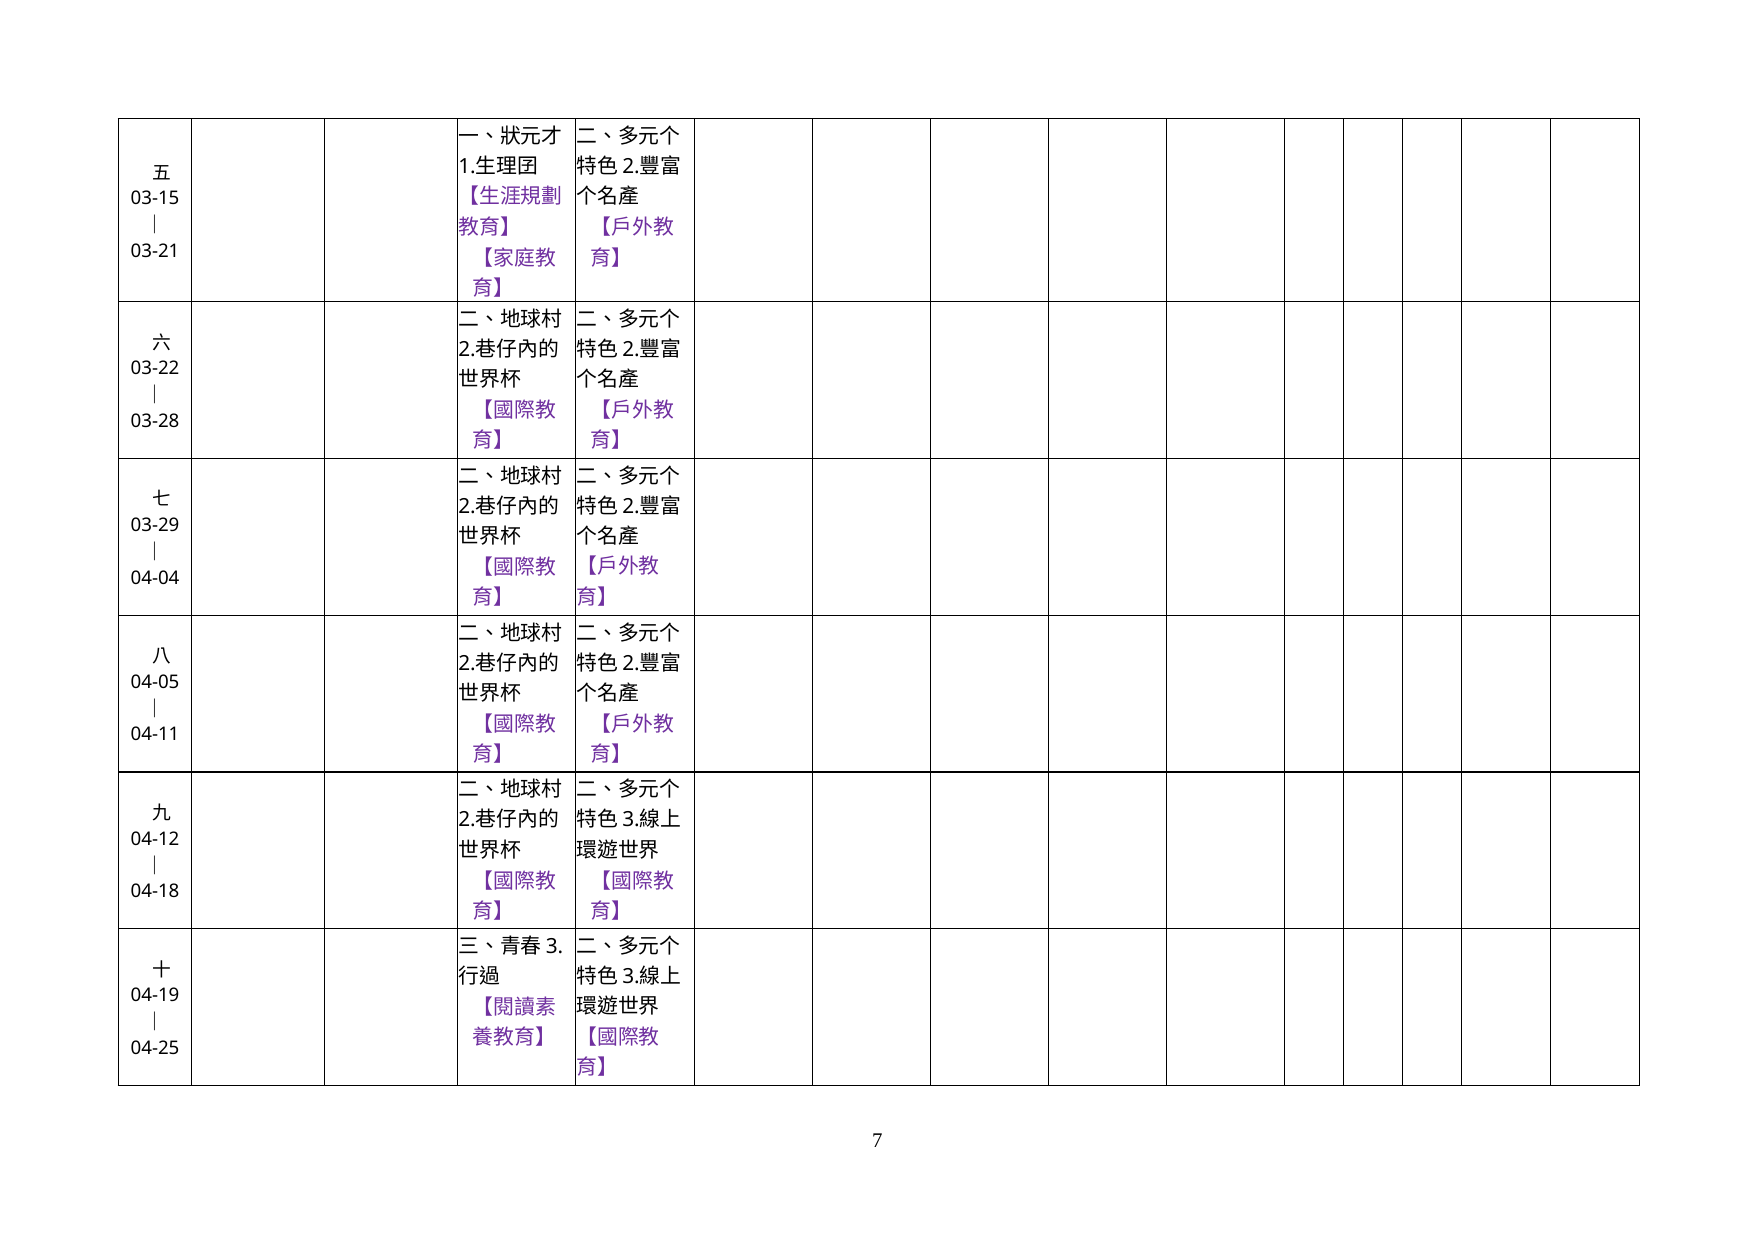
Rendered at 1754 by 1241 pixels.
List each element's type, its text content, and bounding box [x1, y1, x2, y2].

table_cell [325, 302, 457, 458]
table_cell [325, 119, 457, 301]
table_cell [1551, 773, 1639, 928]
table_cell [1167, 929, 1284, 1085]
table_cell 二、多元个特色2.豐富个名產 【戶外教育】 [576, 119, 694, 301]
table_cell 八 04-05 ｜ 04-11 [119, 616, 191, 771]
table_cell [695, 459, 812, 615]
table_cell 六 03-22 ｜ 03-28 [119, 302, 191, 458]
table_cell [1403, 929, 1461, 1085]
table_cell [1049, 929, 1166, 1085]
table_cell [813, 119, 930, 301]
table_cell [1167, 302, 1284, 458]
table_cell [576, 929, 694, 1085]
table_cell [1551, 459, 1639, 615]
table_cell [1551, 302, 1639, 458]
table_cell 二、地球村2.巷仔內的世界杯 【國際教育】 [458, 773, 575, 928]
table_cell [813, 302, 930, 458]
table_cell [192, 929, 324, 1085]
table_cell 二、地球村2.巷仔內的世界杯 【國際教育】 [458, 459, 575, 615]
table_cell [931, 119, 1048, 301]
table_cell [325, 616, 457, 771]
table_cell [1403, 773, 1461, 928]
table_cell [192, 459, 324, 615]
table_cell [695, 119, 812, 301]
table_cell [931, 302, 1048, 458]
table_cell 七 03-29 ｜ 04-04 [119, 459, 191, 615]
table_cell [458, 119, 575, 301]
table_cell [1551, 929, 1639, 1085]
table_cell [1285, 302, 1343, 458]
table_cell [1344, 459, 1402, 615]
table_cell 十 04-19 ｜ 04-25 [119, 929, 191, 1085]
table_cell [1403, 119, 1461, 301]
table_cell [325, 773, 457, 928]
table_cell [813, 616, 930, 771]
table_cell [1049, 616, 1166, 771]
table_cell [192, 773, 324, 928]
table_cell [695, 929, 812, 1085]
table_cell [695, 773, 812, 928]
table_cell [1403, 616, 1461, 771]
table_cell [1462, 459, 1550, 615]
table_cell [192, 616, 324, 771]
table_cell [1462, 616, 1550, 771]
table_cell [1049, 459, 1166, 615]
table_cell 二、多元个特色2.豐富个名產 【戶外教育】 [576, 616, 694, 771]
table_cell [1049, 302, 1166, 458]
table_cell [1285, 773, 1343, 928]
table_cell [1344, 616, 1402, 771]
table_cell [1285, 616, 1343, 771]
table_cell 二、多元个特色3.線上環遊世界 【國際教育】 [576, 773, 694, 928]
table_cell [1285, 119, 1343, 301]
table_cell [695, 616, 812, 771]
table_cell 二、地球村2.巷仔內的世界杯 【國際教育】 [458, 616, 575, 771]
table_cell 三、青春3.行過 【閱讀素養教育】 [458, 929, 575, 1085]
table_cell [1462, 929, 1550, 1085]
table_cell 二、地球村2.巷仔內的世界杯 【國際教育】 [458, 302, 575, 458]
table_cell [1167, 616, 1284, 771]
table_cell [192, 302, 324, 458]
table_cell [192, 119, 324, 301]
table_cell [931, 773, 1048, 928]
table_cell [1462, 302, 1550, 458]
table_cell [931, 929, 1048, 1085]
table_cell [1167, 119, 1284, 301]
table_cell [1285, 459, 1343, 615]
table_cell [931, 616, 1048, 771]
table_cell [325, 459, 457, 615]
table_cell [325, 929, 457, 1085]
table_cell [1167, 459, 1284, 615]
table_cell [1049, 773, 1166, 928]
table_cell [1403, 459, 1461, 615]
table_cell [1167, 773, 1284, 928]
table_cell [1551, 616, 1639, 771]
table_cell [1462, 773, 1550, 928]
table_cell 二、多元个特色2.豐富个名產 【戶外教育】 [576, 302, 694, 458]
table_cell [1344, 302, 1402, 458]
table_cell [1285, 929, 1343, 1085]
table_cell [813, 929, 930, 1085]
table_cell [1344, 929, 1402, 1085]
table_cell 二、多元个特色2.豐富个名產 【戶外教育】 [576, 459, 694, 615]
table_cell [1403, 302, 1461, 458]
table_cell [813, 459, 930, 615]
table_cell [1462, 119, 1550, 301]
table_cell 五 03-15 ｜ 03-21 [119, 119, 191, 301]
table_cell [931, 459, 1048, 615]
table_cell [1344, 773, 1402, 928]
table_cell [695, 302, 812, 458]
table_cell [813, 773, 930, 928]
table_cell [1049, 119, 1166, 301]
table_cell [1551, 119, 1639, 301]
table_cell [1344, 119, 1402, 301]
table_cell 九 04-12 ｜ 04-18 [119, 773, 191, 928]
